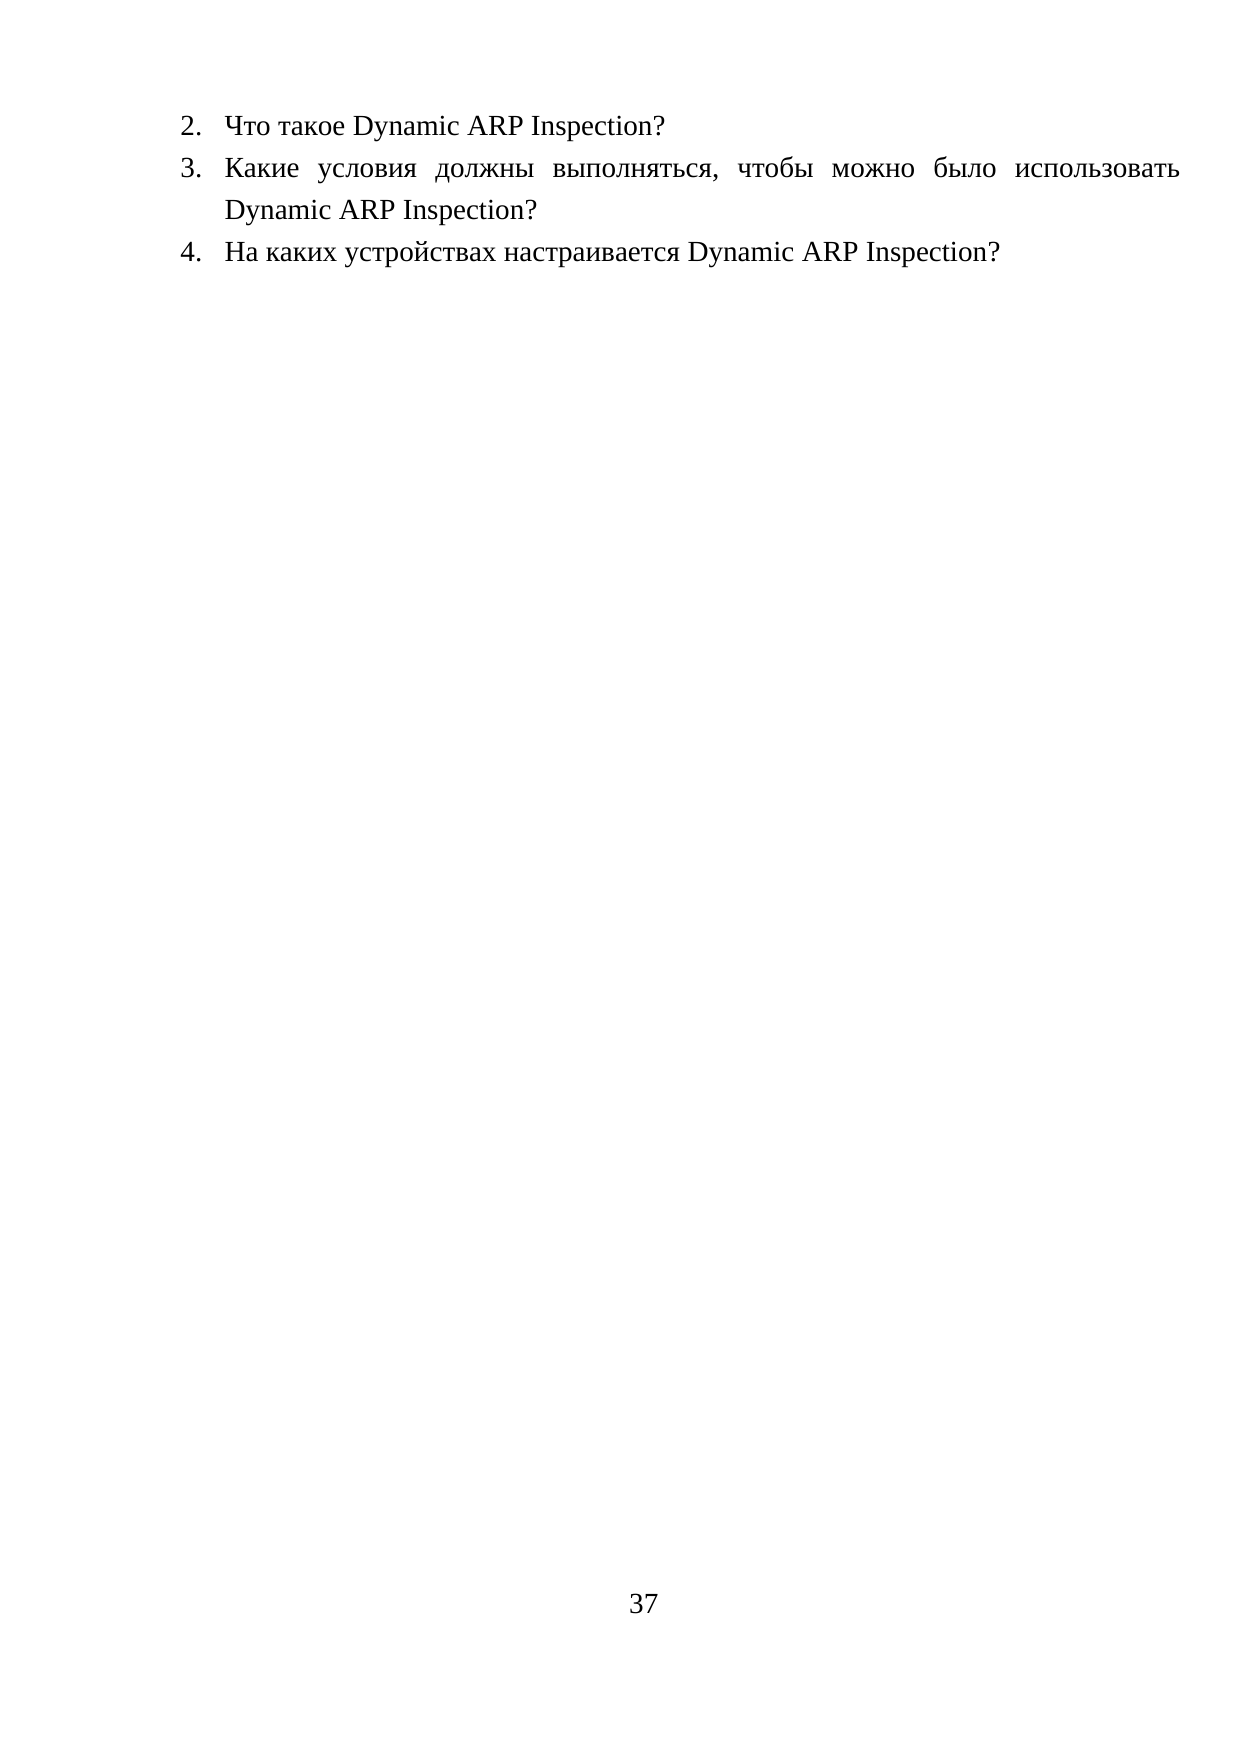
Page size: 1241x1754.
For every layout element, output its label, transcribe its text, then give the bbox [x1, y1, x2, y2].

list На каких устройствах настраивается Dynamic ARP Inspection? [180, 234, 1181, 267]
list Какие условия должны выполняться, чтобы можно было использовать Dynamic ARP Inspection? [180, 150, 1181, 226]
list Что такое Dynamic ARP Inspection? [180, 108, 1181, 142]
